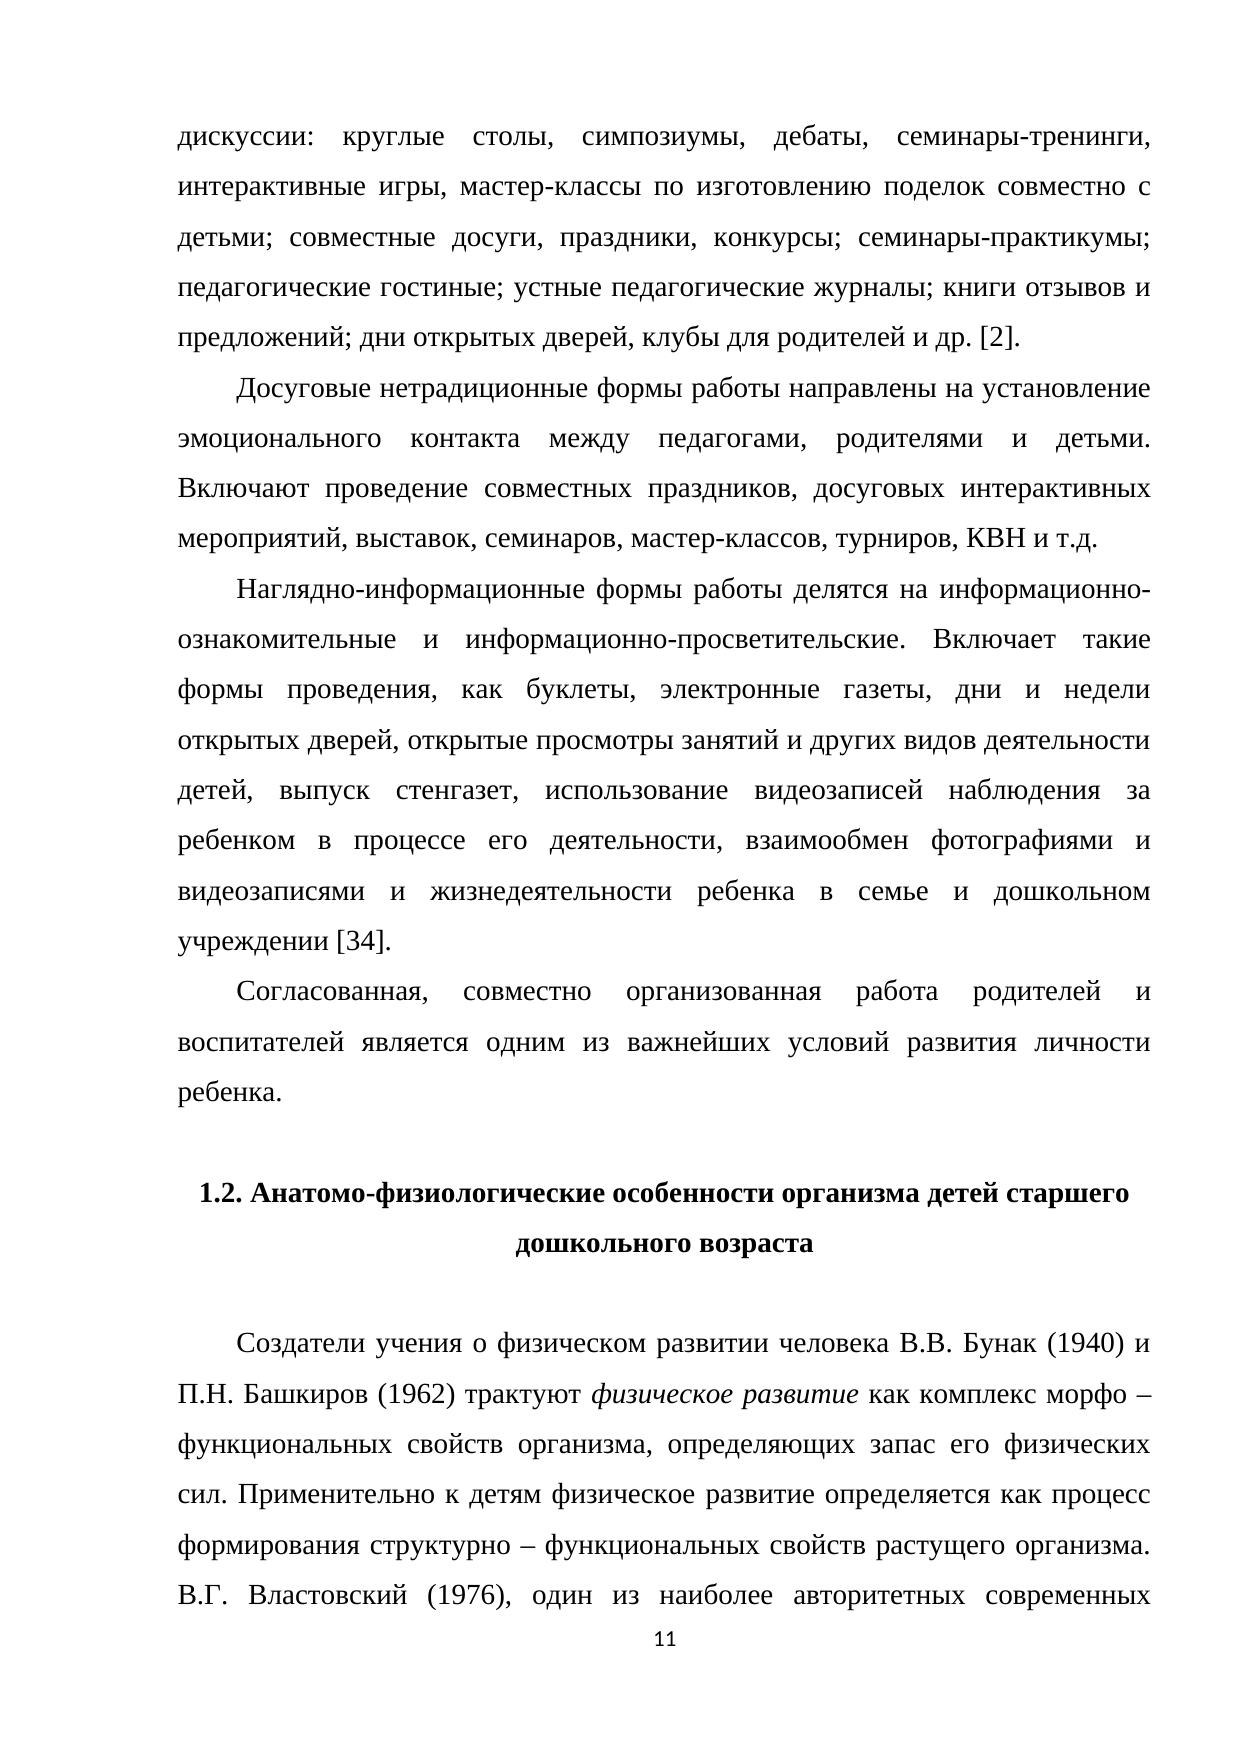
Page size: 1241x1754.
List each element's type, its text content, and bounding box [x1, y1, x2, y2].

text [177, 1326, 1152, 1611]
text Согласованная, совместно организованная работа родителей и воспитателей является одним из важнейших условий развития личности ребенка. [177, 973, 1152, 1108]
text Наглядно-информационные формы работы делятся на информационно-ознакомительные и информационно-просветительские. Включает такие формы проведения, как буклеты, электронные газеты, дни и недели открытых дверей, открытые просмотры занятий и других видов деятельности детей, выпуск стенгазет, использование видеозаписей наблюдения за ребенком в процессе его деятельности, взаимообмен фотографиями и видеозаписями и жизнедеятельности ребенка в семье и дошкольном учреждении [34]. [177, 571, 1152, 957]
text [177, 118, 1152, 353]
text Досуговые нетрадиционные формы работы направлены на установление эмоционального контакта между педагогами, родителями и детьми. Включают проведение совместных праздников, досуговых интерактивных мероприятий, выставок, семинаров, мастер-классов, турниров, КВН и т.д. [177, 370, 1152, 554]
text 1.2. Анатомо-физиологические особенности организма детей старшего дошкольного возраста [177, 1175, 1152, 1258]
